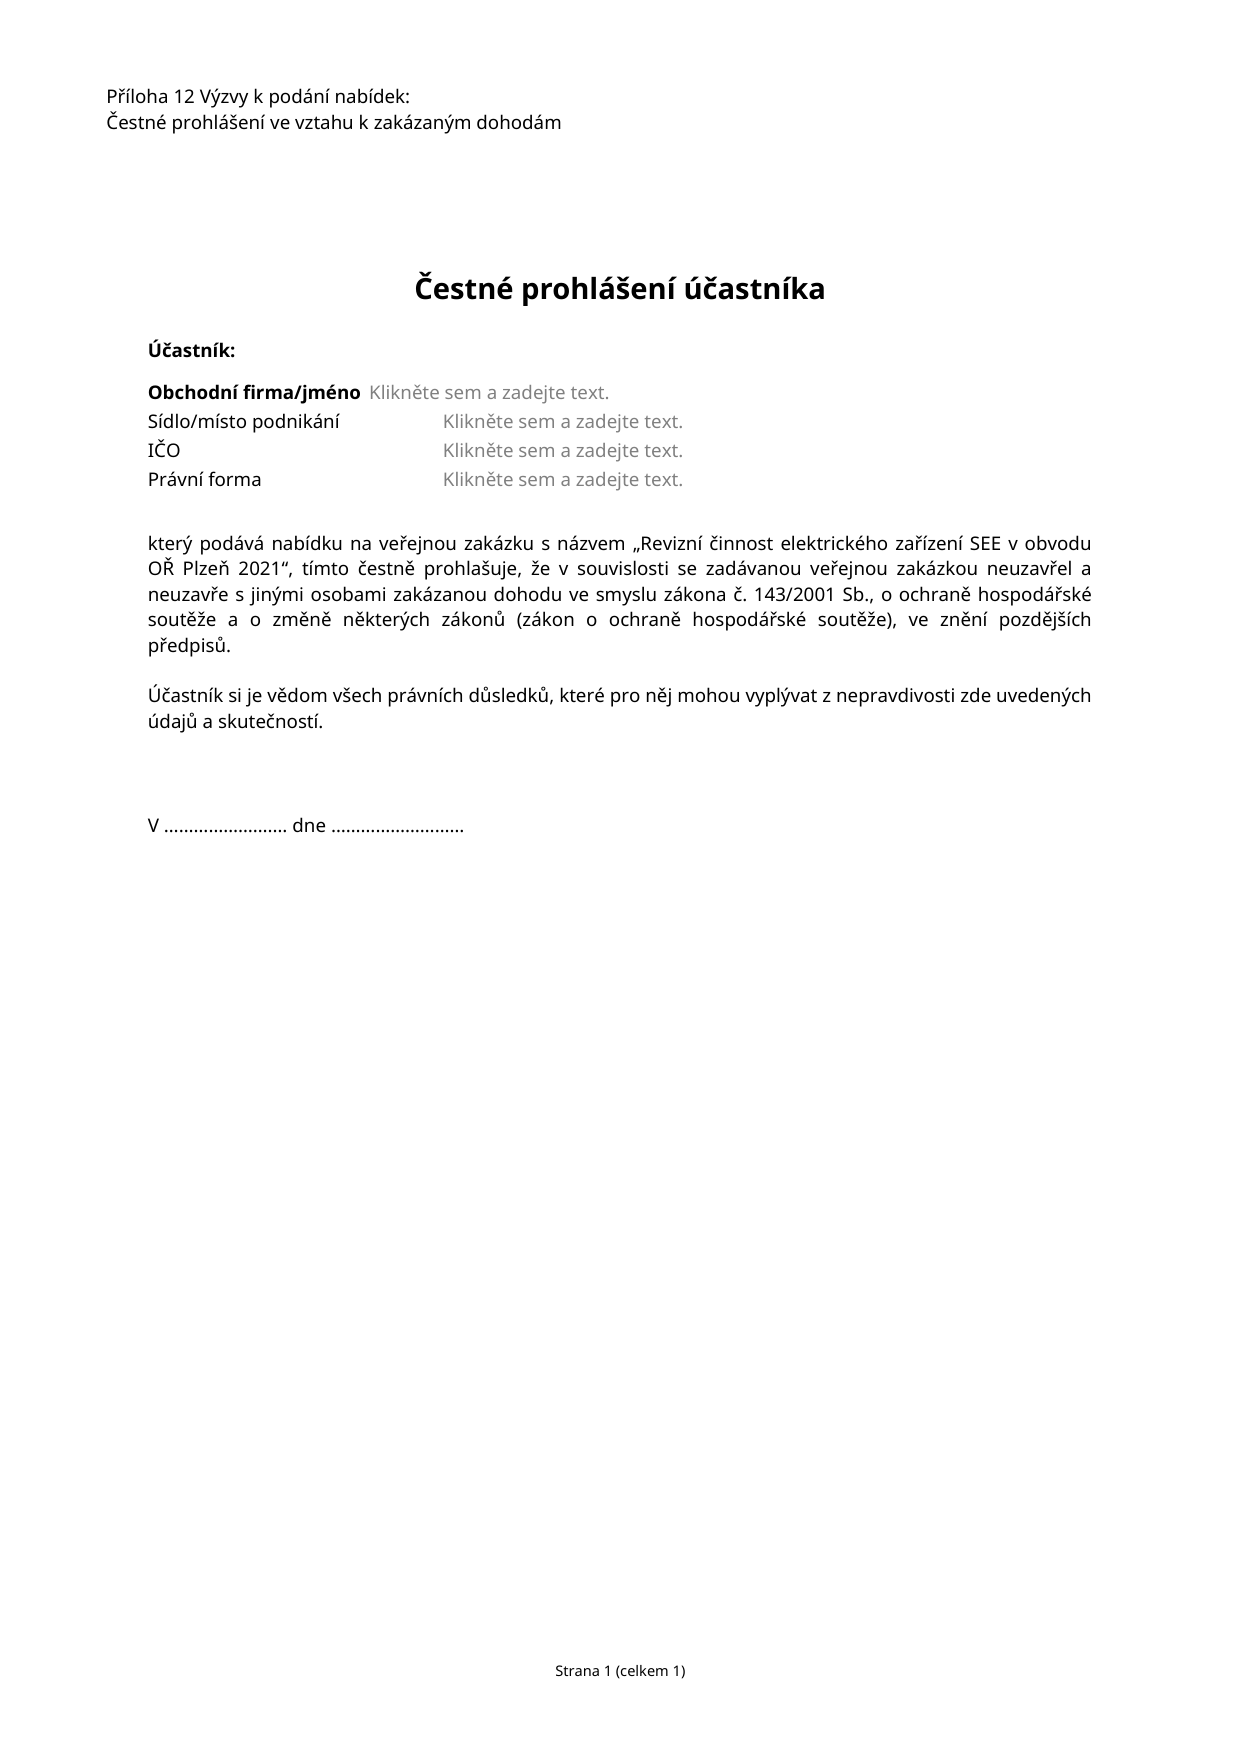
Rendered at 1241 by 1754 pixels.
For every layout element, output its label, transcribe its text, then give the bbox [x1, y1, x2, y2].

text který podává nabídku na veřejnou zakázku s názvem „Revizní činnost elektrického zařízení SEE v obvodu OŘ Plzeň 2021“, tímto čestně prohlašuje, že v souvislosti se zadávanou veřejnou zakázkou neuzavřel a neuzavře s jinými osobami zakázanou dohodu ve smyslu zákona č. 143/2001 Sb., o ochraně hospodářské soutěže a o změně některých zákonů (zákon o ochraně hospodářské soutěže), ve znění pozdějších předpisů. [148, 530, 1093, 658]
text Sídlo/místo podnikání [148, 405, 1093, 434]
text IČO [148, 434, 1093, 463]
text Účastník si je vědom všech právních důsledků, které pro něj mohou vyplývat z nepravdivosti zde uvedených údajů a skutečností. [148, 683, 1093, 734]
text V ………………….… dne ……………………… [148, 809, 1092, 838]
title Čestné prohlášení účastníka [148, 268, 1093, 308]
text Obchodní firma/jméno [148, 376, 1093, 405]
text Účastník: [148, 333, 1093, 364]
text Právní forma [148, 463, 1093, 492]
